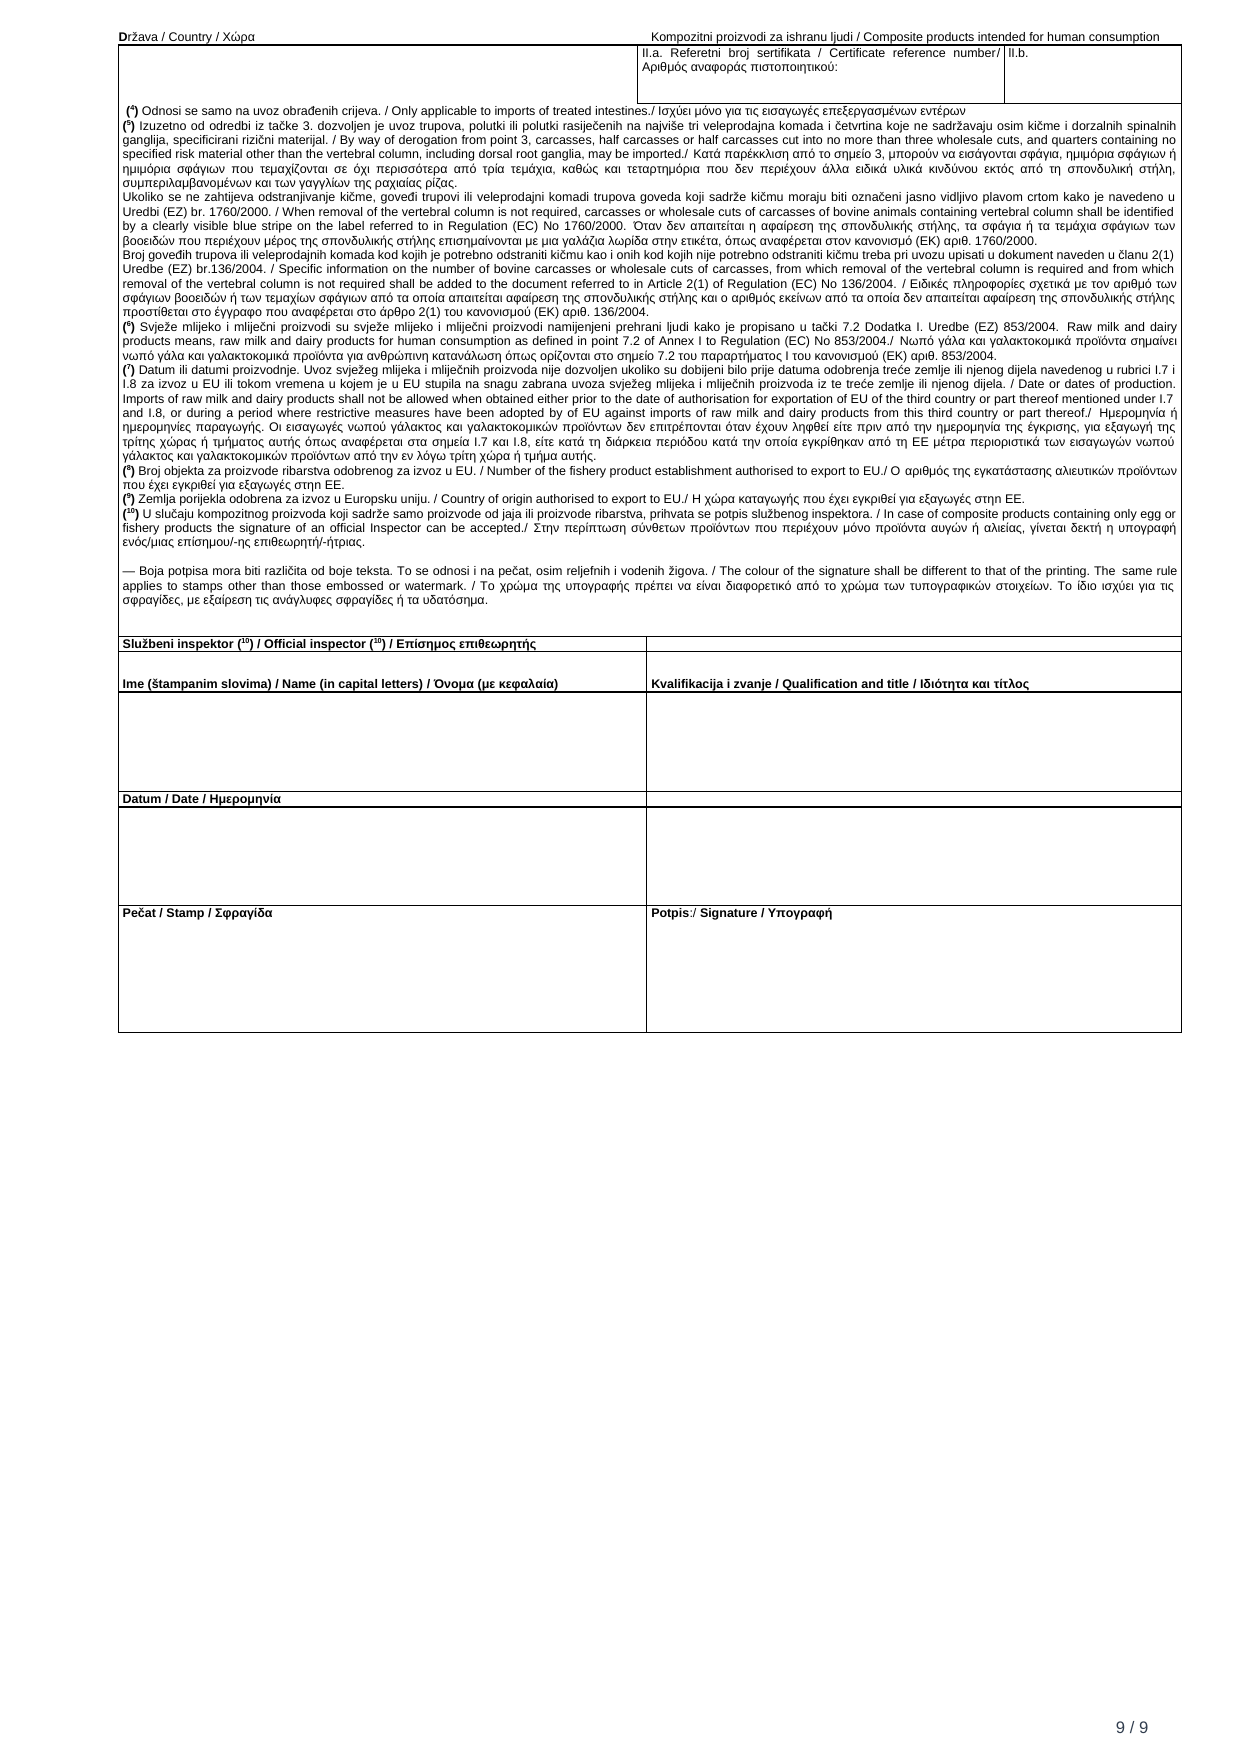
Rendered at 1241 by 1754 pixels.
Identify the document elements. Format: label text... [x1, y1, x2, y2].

table_cell [119, 808, 646, 905]
table_cell [119, 693, 646, 791]
table_cell Ime (štampanim slovima) / Name (in capital letters) / Όνομα (με κεφαλαία) [119, 652, 646, 691]
table_header lI.b. [1005, 46, 1181, 103]
table_cell [647, 693, 1181, 791]
table_cell Potpis:/ Signature / Υπογραφή [647, 906, 1181, 1032]
table_cell (4) Odnosi se samo na uvoz obrađenih crijeva. / Only applicable to imports of treated intestines./ Ισχύει μόνο για τις εισαγωγές επεξεργασμένων εντέρων (5) Izuzetno od odredbi iz tačke 3. dozvoljen je uvoz trupova, polutki ili polutki rasiječenih na najviše tri veleprodajna komada i četvrtina koje ne sadržavaju osim kičme i dorzalnih spinalnih ganglija, specificirani rizični materijal. / By way of derogation from point 3, carcasses, half carcasses or half carcasses cut into no more than three wholesale cuts, and quarters containing no specified risk material other than the vertebral column, including dorsal root ganglia, may be imported./ Κατά παρέκκλιση από το σημείο 3, μπορούν να εισάγονται σφάγια, ημιμόρια σφάγιων ή ημιμόρια σφάγιων που τεμαχίζονται σε όχι περισσότερα από τρία τεμάχια, καθώς και τεταρτημόρια που δεν περιέχουν άλλα ειδικά υλικά κινδύνου εκτός από τη σπονδυλική στήλη, συμπεριλαμβανομένων και των γαγγλίων της ραχιαίας ρίζας. Ukoliko se ne zahtijeva odstranjivanje kičme, goveđi trupovi ili veleprodajni komadi trupova goveda koji sadrže kičmu moraju biti označeni jasno vidljivo plavom crtom kako je navedeno u Uredbi (EZ) br. 1760/2000. / When removal of the vertebral column is not required, carcasses or wholesale cuts of carcasses of bovine animals containing vertebral column shall be identified by a clearly visible blue stripe on the label referred to in Regulation (EC) No 1760/2000. Όταν δεν απαιτείται η αφαίρεση της σπονδυλικής στήλης, τα σφάγια ή τα τεμάχια σφάγιων των βοοειδών που περιέχουν μέρος της σπονδυλικής στήλης επισημαίνονται με μια γαλάζια λωρίδα στην ετικέτα, όπως αναφέρεται στον κανονισμό (ΕΚ) αριθ. 1760/2000. Broj goveđih trupova ili veleprodajnih komada kod kojih je potrebno odstraniti kičmu kao i onih kod kojih nije potrebno odstraniti kičmu treba pri uvozu upisati u dokument naveden u članu 2(1) Uredbe (EZ) br.136/2004. / Specific information on the number of bovine carcasses or wholesale cuts of carcasses, from which removal of the vertebral column is required and from which removal of the vertebral column is not required shall be added to the document referred to in Article 2(1) of Regulation (EC) No 136/2004. / Ειδικές πληροφορίες σχετικά με τον αριθμό των σφάγιων βοοειδών ή των τεμαχίων σφάγιων από τα οποία απαιτείται αφαίρεση της σπονδυλικής στήλης και ο αριθμός εκείνων από τα οποία δεν απαιτείται αφαίρεση της σπονδυλικής στήλης προστίθεται στο έγγραφο που αναφέρεται στο άρθρο 2(1) του κανονισμού (ΕΚ) αριθ. 136/2004. (6) Svježe mlijeko i mliječni proizvodi su svježe mlijeko i mliječni proizvodi namijenjeni prehrani ljudi kako je propisano u tački 7.2 Dodatka I. Uredbe (EZ) 853/2004. Raw milk and dairy products means, raw milk and dairy products for human consumption as defined in point 7.2 of Annex I to Regulation (EC) No 853/2004./ Νωπό γάλα και γαλακτοκομικά προϊόντα σημαίνει νωπό γάλα και γαλακτοκομικά προϊόντα για ανθρώπινη κατανάλωση όπως ορίζονται στο σημείο 7.2 του παραρτήματος Ι του κανονισμού (ΕΚ) αριθ. 853/2004. (7) Datum ili datumi proizvodnje. Uvoz svježeg mlijeka i mliječnih proizvoda nije dozvoljen ukoliko su dobijeni bilo prije datuma odobrenja treće zemlje ili njenog dijela navedenog u rubrici I.7 i I.8 za izvoz u EU ili tokom vremena u kojem je u EU stupila na snagu zabrana uvoza svježeg mlijeka i mliječnih proizvoda iz te treće zemlje ili njenog dijela. / Date or dates of production. Imports of raw milk and dairy products shall not be allowed when obtained either prior to the date of authorisation for exportation of EU of the third country or part thereof mentioned under I.7 and I.8, or during a period where restrictive measures have been adopted by of EU against imports of raw milk and dairy products from this third country or part thereof./ Ημερομηνία ή ημερομηνίες παραγωγής. Οι εισαγωγές νωπού γάλακτος και γαλακτοκομικών προϊόντων δεν επιτρέπονται όταν έχουν ληφθεί είτε πριν από την ημερομηνία της έγκρισης, για εξαγωγή της τρίτης χώρας ή τμήματος αυτής όπως αναφέρεται στα σημεία I.7 και I.8, είτε κατά τη διάρκεια περιόδου κατά την οποία εγκρίθηκαν από τη ΕΕ μέτρα περιοριστικά των εισαγωγών νωπού γάλακτος και γαλακτοκομικών προϊόντων από την εν λόγω τρίτη χώρα ή τμήμα αυτής. (8) Broj objekta za proizvode ribarstva odobrenog za izvoz u EU. / Number of the fishery product establishment authorised to export to EU./ O αριθμός της εγκατάστασης αλιευτικών προϊόντων που έχει εγκριθεί για εξαγωγές στηn EE. (9) Zemlja porijekla odobrena za izvoz u Europsku uniju. / Country of origin authorised to export to EU./ Η χώρα καταγωγής που έχει εγκριθεί για εξαγωγές στηn EE. (10) U slučaju kompozitnog proizvoda koji sadrže samo proizvode od jaja ili proizvode ribarstva, prihvata se potpis službenog inspektora. / In case of composite products containing only egg or fishery products the signature of an official Inspector can be accepted./ Στην περίπτωση σύνθετων προϊόντων που περιέχουν μόνο προϊόντα αυγών ή αλιείας, γίνεται δεκτή η υπογραφή ενός/μιας επίσημου/-ης επιθεωρητή/-ήτριας. — Boja potpisa mora biti različita od boje teksta. To se odnosi i na pečat, osim reljefnih i vodenih žigova. / The colour of the signature shall be different to that of the printing. The same rule applies to stamps other than those embossed or watermark. / Το χρώμα της υπογραφής πρέπει να είναι διαφορετικό από το χρώμα των τυπογραφικών στοιχείων. Το ίδιο ισχύει για τις σφραγίδες, με εξαίρεση τις ανάγλυφες σφραγίδες ή τα υδατόσημα. [119, 103, 1181, 636]
table_cell [647, 637, 1181, 651]
table_cell Kvalifikacija i zvanje / Qualification and title / Ιδιότητα και τίτλος [647, 652, 1181, 691]
table_cell Službeni inspektor (10) / Official inspector (10) / Επίσημος επιθεωρητής [119, 637, 646, 651]
table_cell Datum / Date / Ημερομηνία [119, 792, 646, 806]
table_header II.a. Referetni broj sertifikata / Certificate reference number/ Αριθμός αναφοράς πιστοποιητικού: [638, 46, 1004, 103]
table_cell [647, 808, 1181, 905]
text Država / Country / Χώρα Kompozitni proizvodi za ishranu ljudi / Composite products intended for human consumption [118, 29, 1166, 44]
table_header [119, 46, 637, 103]
table_cell [647, 792, 1181, 806]
table_cell Pečat / Stamp / Σφραγίδα [119, 906, 646, 1032]
